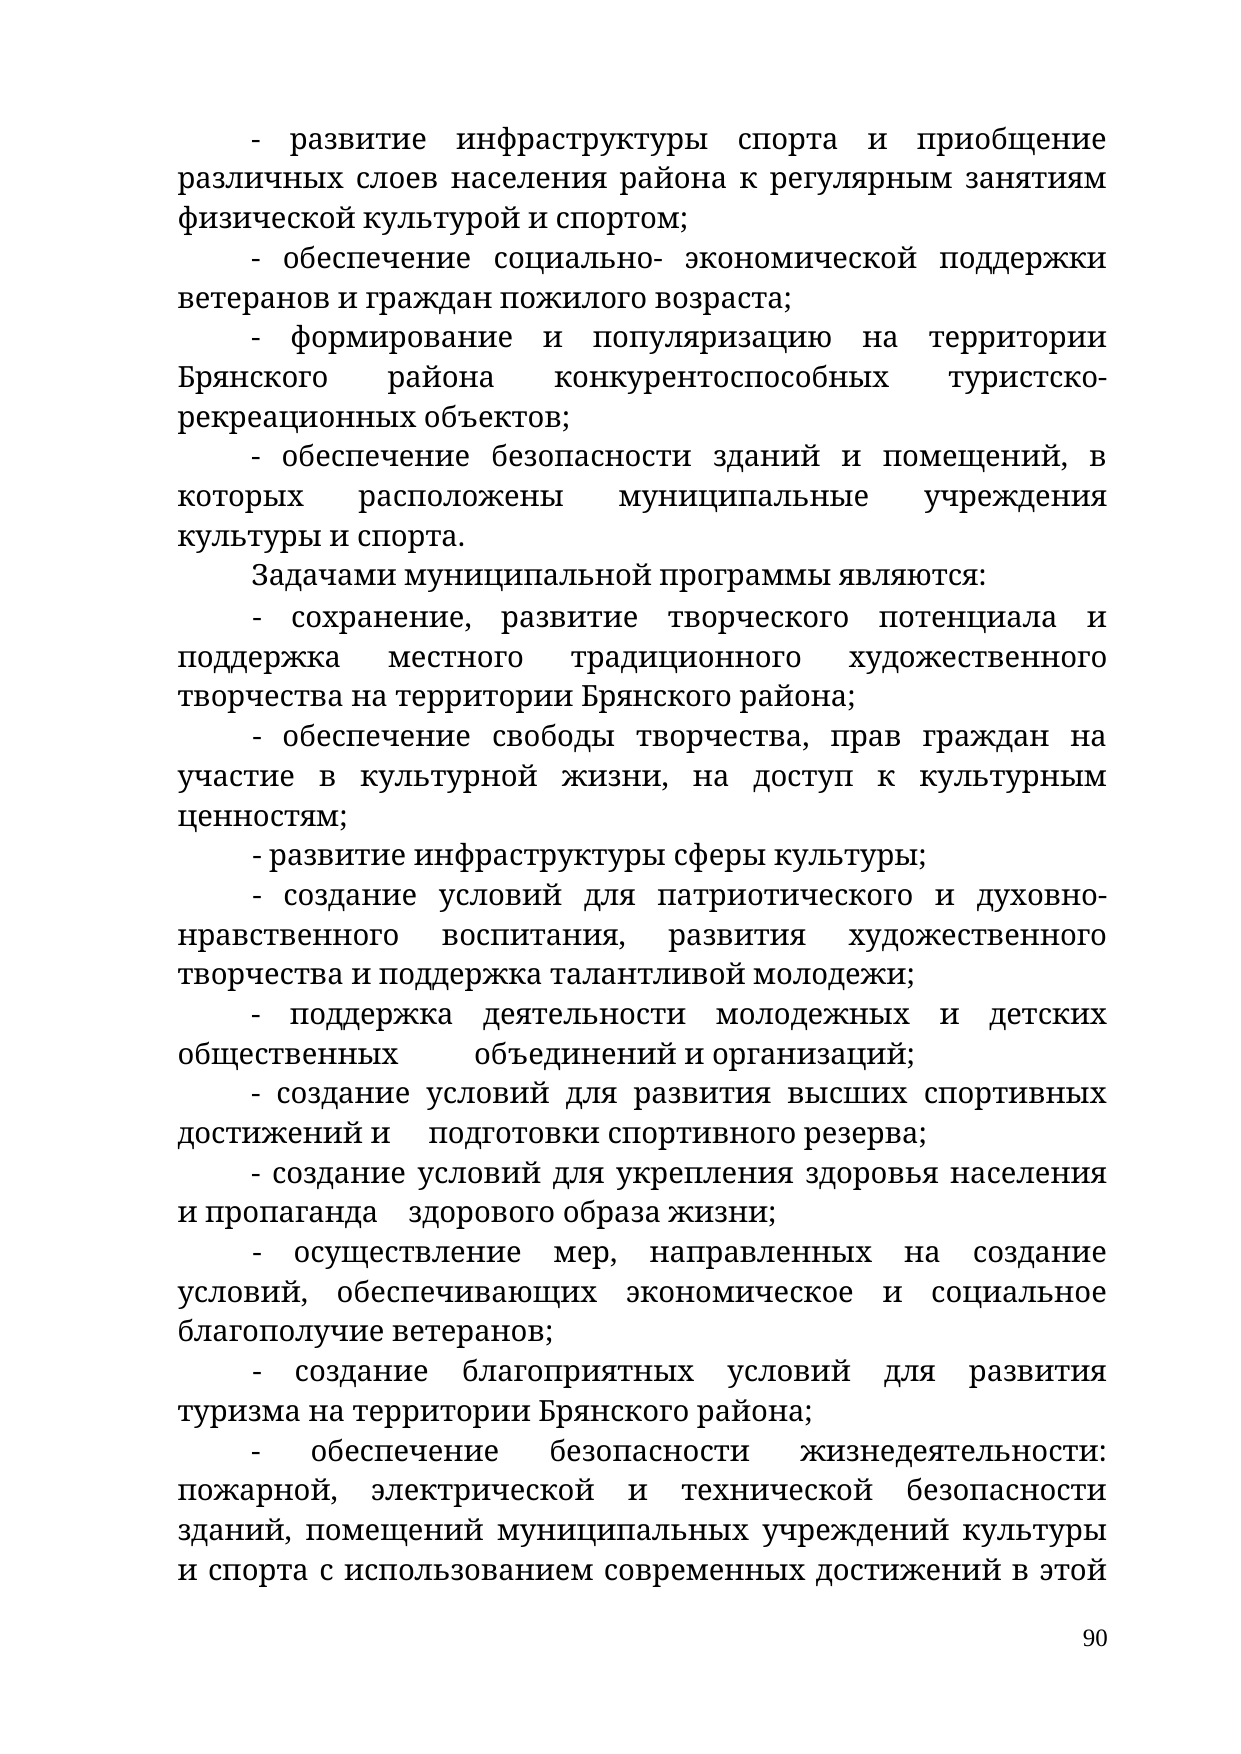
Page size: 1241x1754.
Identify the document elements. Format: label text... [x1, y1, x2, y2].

text - осуществление мер, направленных на создание условий, обеспечивающих экономическое и социальное благополучие ветеранов; [177, 1231, 1107, 1350]
text - создание условий для развития высших спортивных достижений и подготовки спортивного резерва; [177, 1073, 1107, 1152]
text - развитие инфраструктуры спорта и приобщение различных слоев населения района к регулярным занятиям физической культурой и спортом; [177, 118, 1107, 237]
text - создание условий для патриотического и духовно-нравственного воспитания, развития художественного творчества и поддержка талантливой молодежи; [177, 874, 1107, 993]
text - создание благоприятных условий для развития туризма на территории Брянского района; [177, 1350, 1107, 1430]
text Задачами муниципальной программы являются: [177, 555, 1107, 594]
text - обеспечение свободы творчества, прав граждан на участие в культурной жизни, на доступ к культурным ценностям; [177, 715, 1107, 834]
text - развитие инфраструктуры сферы культуры; [177, 834, 1107, 874]
text - обеспечение безопасности зданий и помещений, в которых расположены муниципальные учреждения культуры и спорта. [177, 436, 1107, 555]
text - обеспечение социально- экономической поддержки ветеранов и граждан пожилого возраста; [177, 237, 1107, 317]
text - создание условий для укрепления здоровья населения и пропаганда здорового образа жизни; [177, 1152, 1107, 1231]
text - формирование и популяризацию на территории Брянского района конкурентоспособных туристско-рекреационных объектов; [177, 317, 1107, 436]
text - поддержка деятельности молодежных и детских общественных объединений и организаций; [177, 993, 1107, 1073]
text - сохранение, развитие творческого потенциала и поддержка местного традиционного художественного творчества на территории Брянского района; [177, 596, 1107, 715]
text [177, 1430, 1107, 1588]
